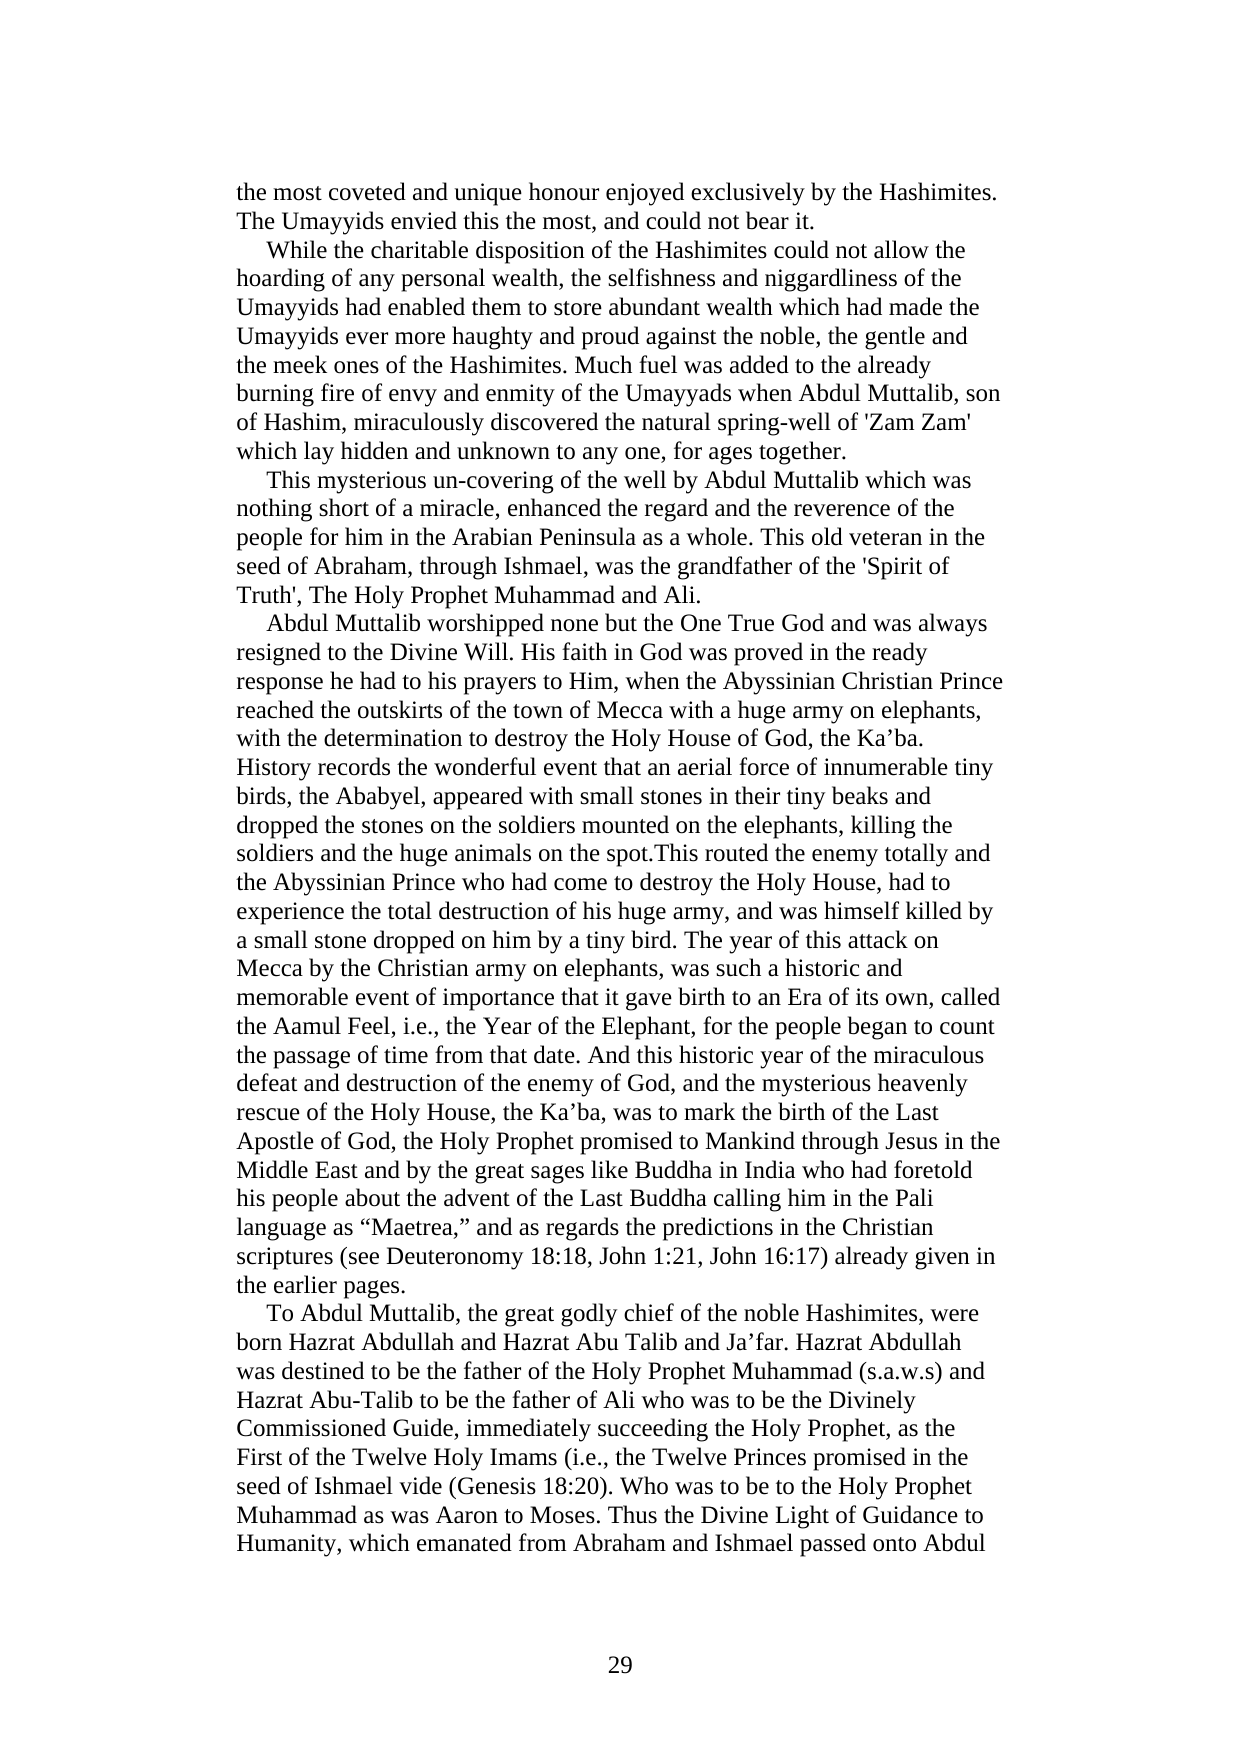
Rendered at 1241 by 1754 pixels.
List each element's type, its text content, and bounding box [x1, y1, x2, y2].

text Abdul Muttalib worshipped none but the One True God and was always resigned to the Divine Will. His faith in God was proved in the ready response he had to his prayers to Him, when the Abyssinian Christian Prince reached the outskirts of the town of Mecca with a huge army on elephants, with the determination to destroy the Holy House of God, the Ka’ba. History records the wonderful event that an aerial force of innumerable tiny birds, the Ababyel, appeared with small stones in their tiny beaks and dropped the stones on the soldiers mounted on the elephants, killing the soldiers and the huge animals on the spot.This routed the enemy totally and the Abyssinian Prince who had come to destroy the Holy House, had to experience the total destruction of his huge army, and was himself killed by a small stone dropped on him by a tiny bird. The year of this attack on Mecca by the Christian army on elephants, was such a historic and memorable event of importance that it gave birth to an Era of its own, called the Aamul Feel, i.e., the Year of the Elephant, for the people began to count the passage of time from that date. And this historic year of the miraculous defeat and destruction of the enemy of God, and the mysterious heavenly rescue of the Holy House, the Ka’ba, was to mark the birth of the Last Apostle of God, the Holy Prophet promised to Mankind through Jesus in the Middle East and by the great sages like Buddha in India who had foretold his people about the advent of the Last Buddha calling him in the Pali language as “Maetrea,” and as regards the predictions in the Christian scriptures (see Deuteronomy 18:18, John 1:21, John 16:17) already given in the earlier pages. [236, 608, 1004, 1298]
text This mysterious un-covering of the well by Abdul Muttalib which was nothing short of a miracle, enhanced the regard and the reverence of the people for him in the Arabian Peninsula as a whole. This old veteran in the seed of Abraham, through Ishmael, was the grandfather of the 'Spirit of Truth', The Holy Prophet Muhammad and Ali. [236, 465, 1004, 608]
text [236, 177, 1004, 235]
text While the charitable disposition of the Hashimites could not allow the hoarding of any personal wealth, the selfishness and niggardliness of the Umayyids had enabled them to store abundant wealth which had made the Umayyids ever more haughty and proud against the noble, the gentle and the meek ones of the Hashimites. Much fuel was added to the already burning fire of envy and enmity of the Umayyads when Abdul Muttalib, son of Hashim, miraculously discovered the natural spring-well of 'Zam Zam' which lay hidden and unknown to any one, for ages together. [236, 235, 1004, 465]
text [236, 1298, 1004, 1557]
